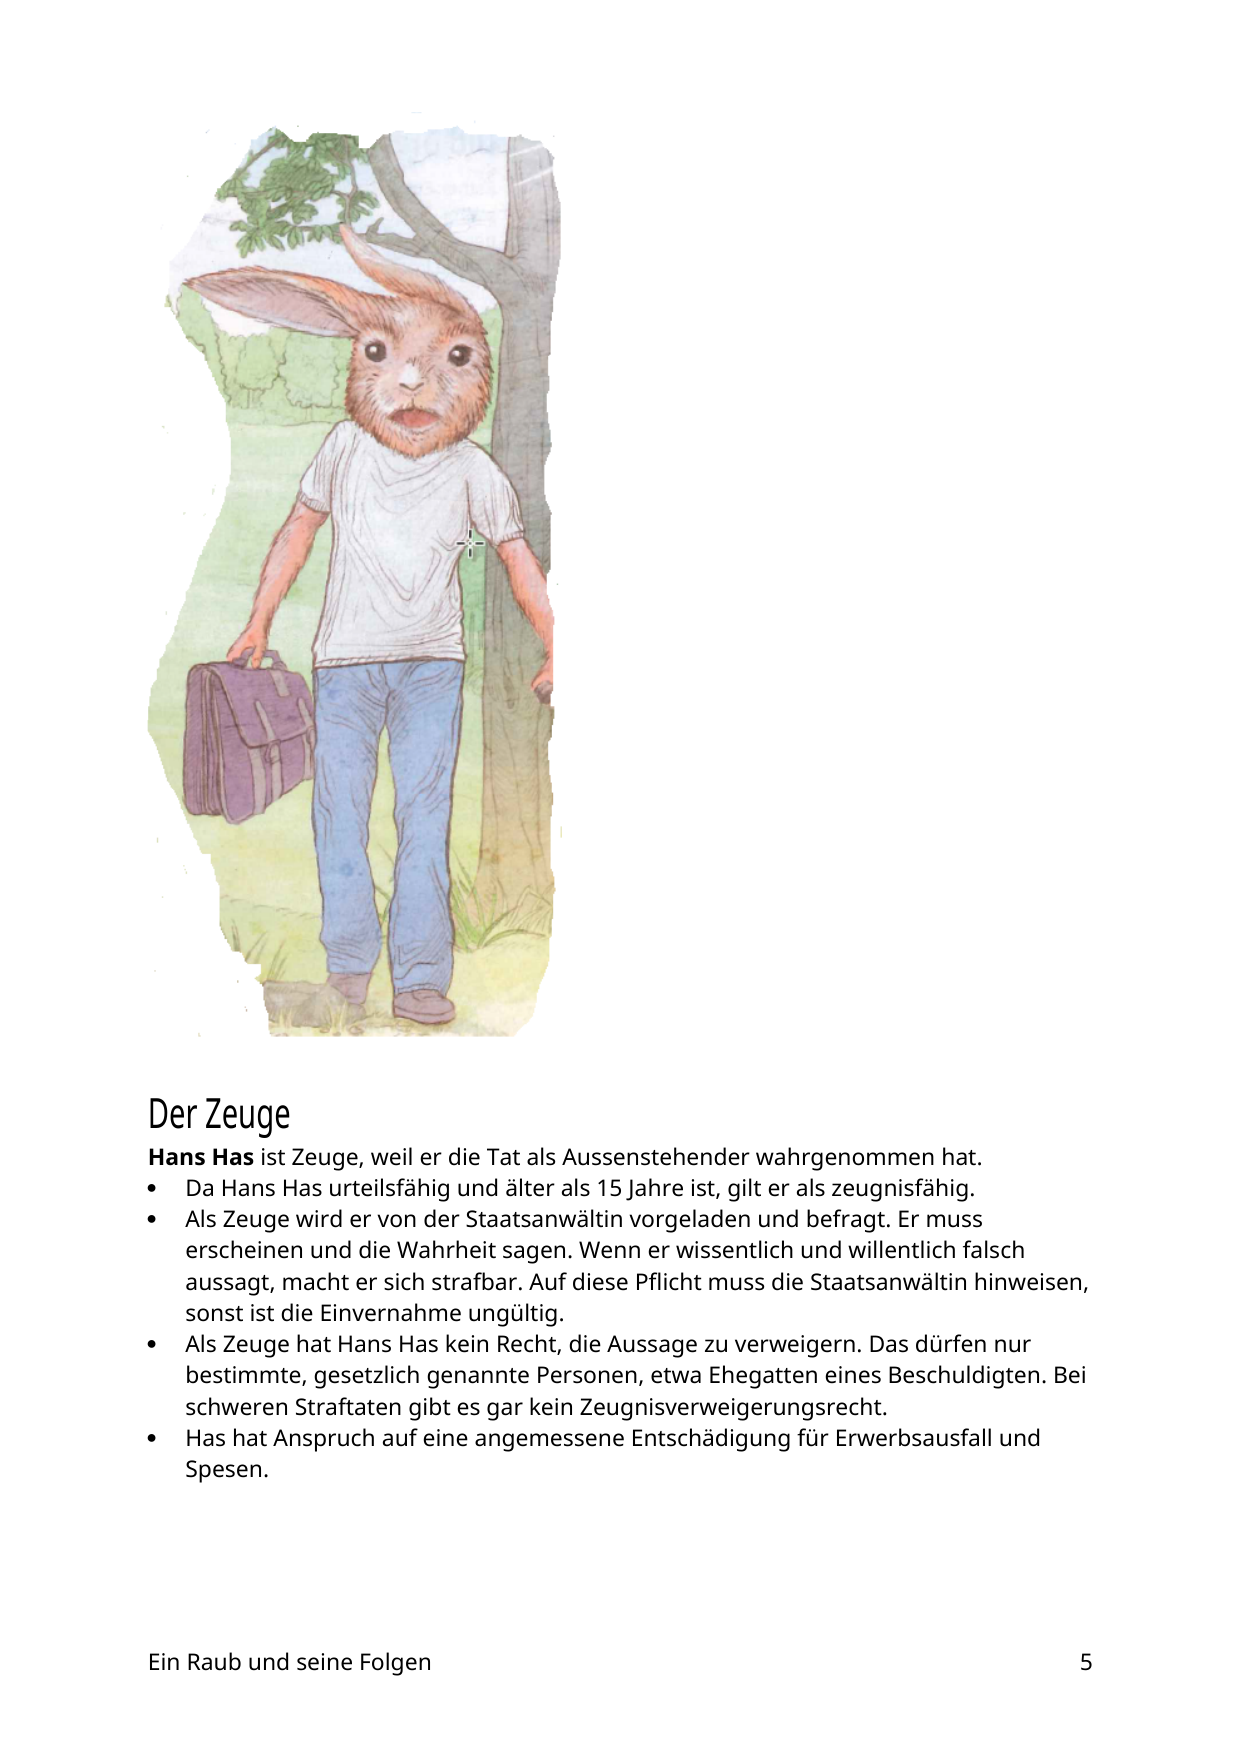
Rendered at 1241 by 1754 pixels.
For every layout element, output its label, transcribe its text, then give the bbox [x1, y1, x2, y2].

list Als Zeuge wird er von der Staatsanwältin vorgeladen und befragt. Er muss erscheinen und die Wahrheit sagen. Wenn er wissentlich und willentlich falsch aussagt, macht er sich strafbar. Auf diese Pflicht muss die Staatsanwältin hinweisen, sonst ist die Einvernahme ungültig. [148, 1203, 1092, 1328]
text Hans Has ist Zeuge, weil er die Tat als Aussenstehender wahrgenommen hat. [148, 1141, 1092, 1172]
picture [147, 112, 567, 1043]
list Als Zeuge hat Hans Has kein Recht, die Aussage zu verweigern. Das dürfen nur bestimmte, gesetzlich genannte Personen, etwa Ehegatten eines Beschuldigten. Bei schweren Straftaten gibt es gar kein Zeugnisverweigerungsrecht. [148, 1328, 1092, 1422]
list Has hat Anspruch auf eine angemessene Entschädigung für Erwerbsausfall und Spesen. [148, 1422, 1092, 1484]
list Da Hans Has urteilsfähig und älter als 15 Jahre ist, gilt er als zeugnisfähig. [148, 1172, 1092, 1203]
subtitle Der Zeuge [148, 1084, 1092, 1141]
